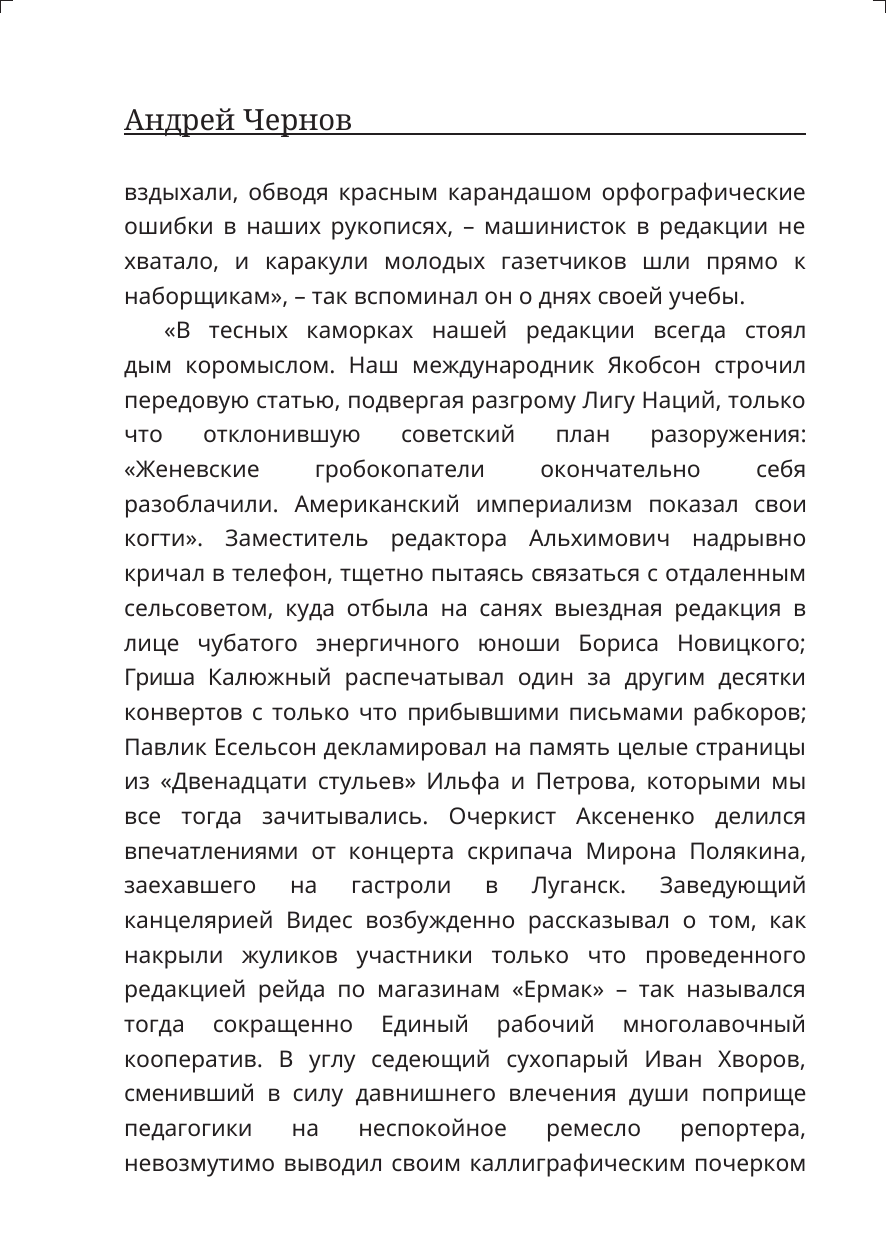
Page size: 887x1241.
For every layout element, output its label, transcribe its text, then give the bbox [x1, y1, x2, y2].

subtitle Андрей Чернов [124, 99, 820, 139]
text вздыхали, обводя красным карандашом орфографические ошибки в наших рукописях, – машинисток в редакции не хватало, и каракули молодых газетчиков шли прямо к наборщикам», – так вспоминал он о днях своей учебы. [124, 176, 807, 311]
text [124, 314, 807, 1178]
